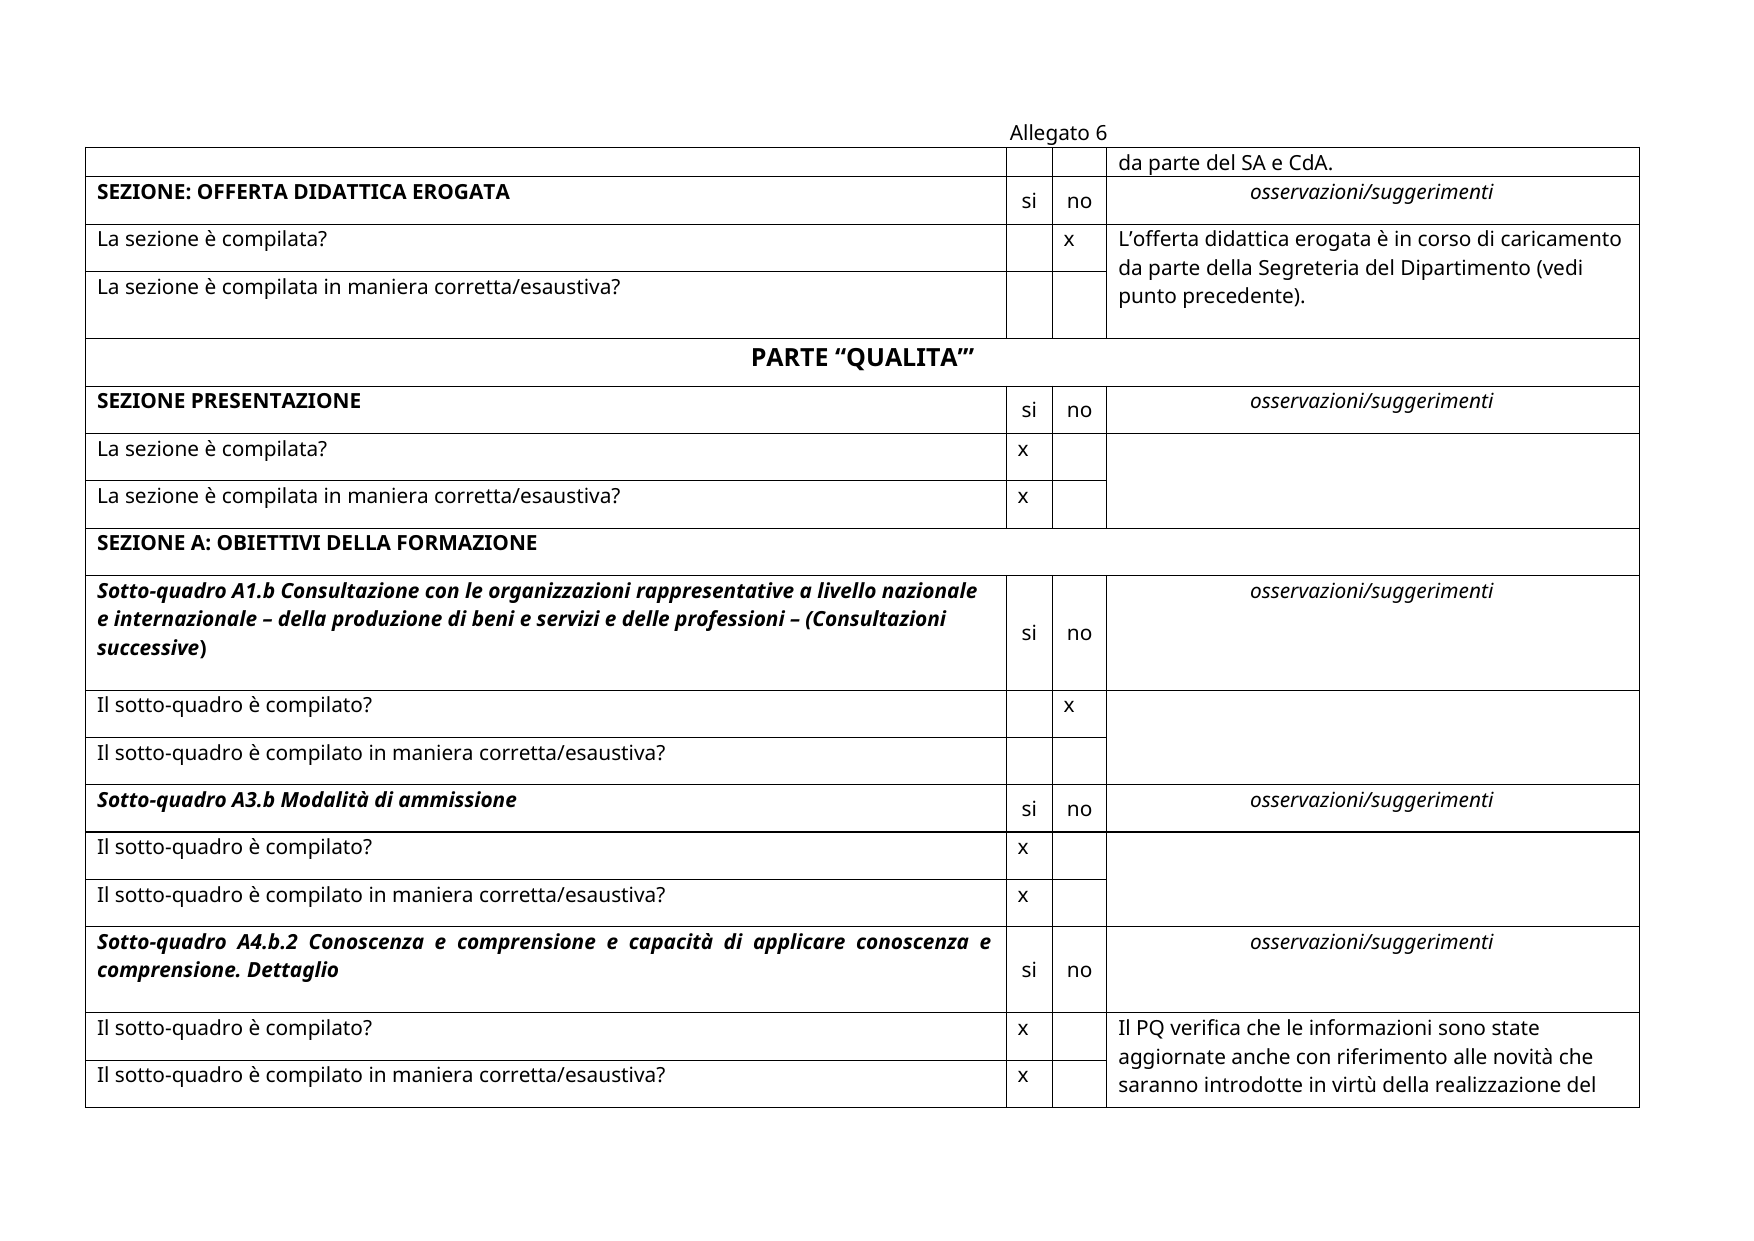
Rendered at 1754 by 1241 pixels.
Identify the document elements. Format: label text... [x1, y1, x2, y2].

table_cell Sotto-quadro A3.b Modalità di ammissione [86, 785, 1006, 831]
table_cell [86, 272, 1006, 338]
table_cell Il PQ verifica che le informazioni sono state aggiornate anche con riferimento alle novità che saranno introdotte in virtù della realizzazione del progetto PRO3 2016-18 “Obiettivo B - Modernizzazione ambienti di studio e di ricerca, innovazione delle metodologie didattiche”, che dovranno essere riportate anche nel quadro B1. [1107, 1013, 1639, 1107]
table_cell x [1007, 880, 1052, 926]
table_cell osservazioni/suggerimenti [1107, 927, 1639, 1012]
table_cell [1053, 481, 1106, 527]
table_cell [1107, 833, 1639, 926]
table_cell [1107, 691, 1639, 784]
table_cell SEZIONE: OFFERTA DIDATTICA EROGATA [86, 177, 1006, 223]
table_cell osservazioni/suggerimenti [1107, 177, 1639, 223]
table_cell [1007, 225, 1052, 271]
table_cell [1007, 738, 1052, 784]
table_cell si [1007, 785, 1052, 831]
table_cell osservazioni/suggerimenti [1107, 576, 1639, 689]
table_cell no [1053, 927, 1106, 1012]
table_cell [1007, 272, 1052, 338]
table_cell x [1007, 1013, 1052, 1059]
table_cell L’offerta didattica erogata è in corso di caricamento da parte della Segreteria del Dipartimento (vedi punto precedente). [1107, 225, 1639, 338]
table_cell no [1053, 387, 1106, 433]
table_cell Il sotto-quadro è compilato? [86, 691, 1006, 737]
table_cell SEZIONE A: OBIETTIVI DELLA FORMAZIONE [86, 529, 1639, 575]
table_cell x [1007, 434, 1052, 480]
table_cell [1053, 880, 1106, 926]
table_cell SEZIONE PRESENTAZIONE [86, 387, 1006, 433]
table_cell [1107, 434, 1639, 527]
table_cell Il sotto-quadro è compilato? [86, 833, 1006, 879]
table_cell Il sotto-quadro è compilato? [86, 1013, 1006, 1059]
table_cell [1053, 434, 1106, 480]
table_cell [1053, 833, 1106, 879]
table_cell [1053, 148, 1106, 176]
table_cell si [1007, 927, 1052, 1012]
table_cell si [1007, 177, 1052, 223]
table_cell osservazioni/suggerimenti [1107, 785, 1639, 831]
table_cell PARTE “QUALITA’” [86, 339, 1639, 386]
table_cell [1053, 1061, 1106, 1107]
table_cell no [1053, 177, 1106, 223]
table_cell no [1053, 576, 1106, 689]
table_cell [86, 148, 1006, 176]
table_cell si [1007, 576, 1052, 689]
table_cell La sezione è compilata? [86, 225, 1006, 271]
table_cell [86, 1061, 1006, 1107]
table_cell x [1053, 225, 1106, 271]
table_cell Il sotto-quadro è compilato in maniera corretta/esaustiva? [86, 738, 1006, 784]
table_cell si [1007, 387, 1052, 433]
table_cell [1053, 272, 1106, 338]
table_cell [1007, 691, 1052, 737]
table_cell x [1007, 481, 1052, 527]
table_cell La sezione è compilata in maniera corretta/esaustiva? [86, 481, 1006, 527]
table_cell osservazioni/suggerimenti [1107, 387, 1639, 433]
table_cell x [1053, 691, 1106, 737]
table_cell x [1007, 1061, 1052, 1107]
table_cell [1053, 738, 1106, 784]
table_cell x [1007, 833, 1052, 879]
table_cell no [1053, 785, 1106, 831]
table_cell La sezione è compilata? [86, 434, 1006, 480]
table_cell [1053, 1013, 1106, 1059]
table_cell Sotto-quadro A4.b.2 Conoscenza e comprensione e capacità di applicare conoscenza e comprensione. Dettaglio [86, 927, 1006, 1012]
table_cell Sotto-quadro A1.b Consultazione con le organizzazioni rappresentative a livello nazionale e internazionale – della produzione di beni e servizi e delle professioni – (Consultazioni successive) [86, 576, 1006, 689]
table_cell [1007, 148, 1052, 176]
table_cell Il sotto-quadro è compilato in maniera corretta/esaustiva? [86, 880, 1006, 926]
